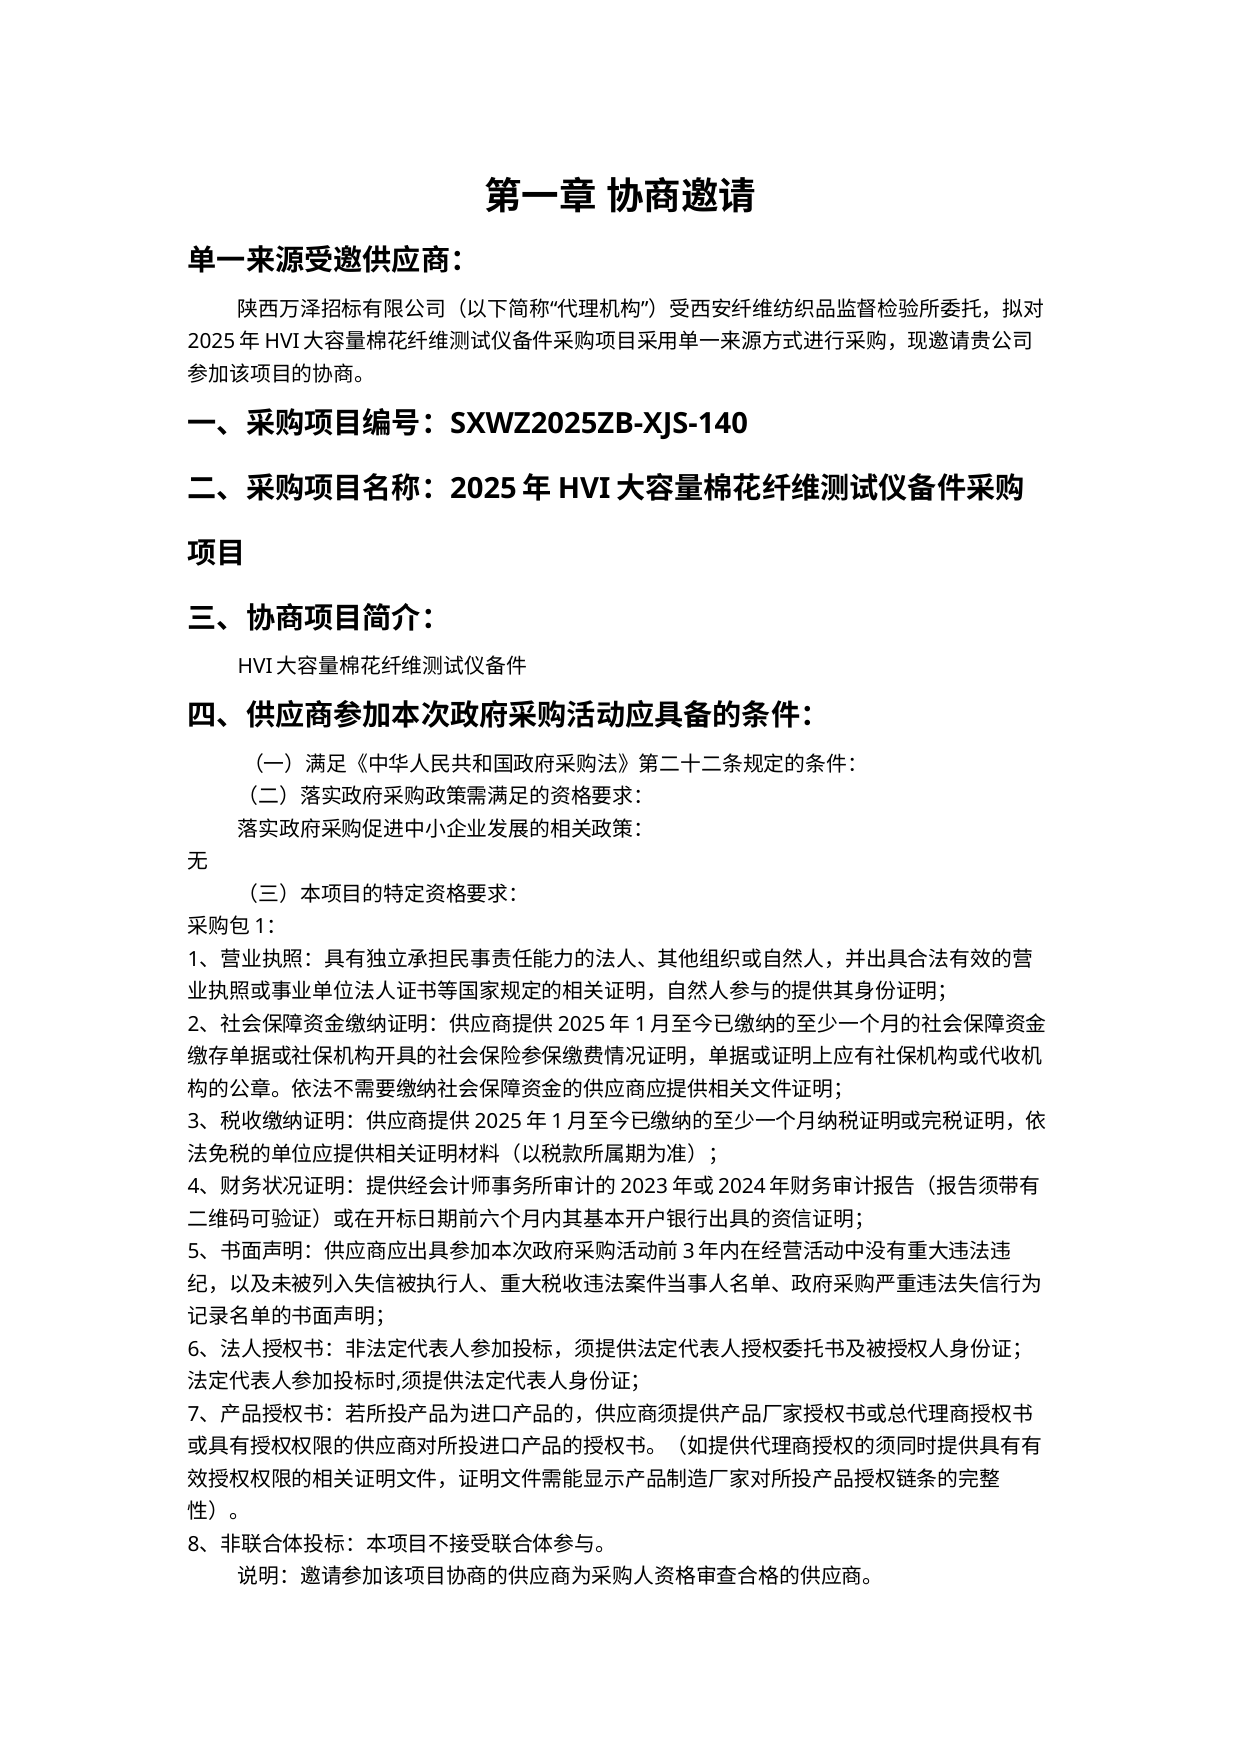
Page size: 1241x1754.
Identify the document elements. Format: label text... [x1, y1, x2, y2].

text 单一来源受邀供应商： [187, 227, 1053, 292]
text 第一章 协商邀请 [187, 162, 1053, 227]
text 三、协商项目简介： [187, 584, 1053, 649]
text 陕西万泽招标有限公司（以下简称“代理机构”）受西安纤维纺织品监督检验所委托，拟对2025年HVI大容量棉花纤维测试仪备件采购项目采用单一来源方式进行采购，现邀请贵公司参加该项目的协商。 [187, 292, 1053, 389]
text 8、非联合体投标：本项目不接受联合体参与。 [187, 1527, 1053, 1559]
text 2、社会保障资金缴纳证明：供应商提供2025年1月至今已缴纳的至少一个月的社会保障资金缴存单据或社保机构开具的社会保险参保缴费情况证明，单据或证明上应有社保机构或代收机构的公章。依法不需要缴纳社会保障资金的供应商应提供相关文件证明； [187, 1007, 1053, 1104]
text （三）本项目的特定资格要求： [187, 877, 1053, 909]
text （一）满足《中华人民共和国政府采购法》第二十二条规定的条件： [187, 747, 1053, 779]
text 采购包1： [187, 909, 1053, 942]
text 1、营业执照：具有独立承担民事责任能力的法人、其他组织或自然人，并出具合法有效的营业执照或事业单位法人证书等国家规定的相关证明，自然人参与的提供其身份证明； [187, 942, 1053, 1007]
text 说明：邀请参加该项目协商的供应商为采购人资格审查合格的供应商。 [187, 1559, 1053, 1592]
text 3、税收缴纳证明：供应商提供2025年1月至今已缴纳的至少一个月纳税证明或完税证明，依法免税的单位应提供相关证明材料（以税款所属期为准）； [187, 1104, 1053, 1169]
text 四、供应商参加本次政府采购活动应具备的条件： [187, 682, 1053, 747]
text HVI大容量棉花纤维测试仪备件 [187, 649, 1053, 682]
text （二）落实政府采购政策需满足的资格要求： [187, 779, 1053, 812]
text 无 [187, 844, 1053, 877]
text 6、法人授权书：非法定代表人参加投标，须提供法定代表人授权委托书及被授权人身份证；法定代表人参加投标时,须提供法定代表人身份证； [187, 1332, 1053, 1397]
text 一、采购项目编号：SXWZ2025ZB-XJS-140 [187, 389, 1053, 454]
text 7、产品授权书：若所投产品为进口产品的，供应商须提供产品厂家授权书或总代理商授权书或具有授权权限的供应商对所投进口产品的授权书。（如提供代理商授权的须同时提供具有有效授权权限的相关证明文件，证明文件需能显示产品制造厂家对所投产品授权链条的完整性）。 [187, 1397, 1053, 1527]
text 落实政府采购促进中小企业发展的相关政策： [187, 812, 1053, 844]
text 4、财务状况证明：提供经会计师事务所审计的2023年或2024年财务审计报告（报告须带有二维码可验证）或在开标日期前六个月内其基本开户银行出具的资信证明； [187, 1169, 1053, 1234]
text 二、采购项目名称：2025年HVI大容量棉花纤维测试仪备件采购项目 [187, 454, 1053, 584]
text 5、书面声明：供应商应出具参加本次政府采购活动前3年内在经营活动中没有重大违法违纪，以及未被列入失信被执行人、重大税收违法案件当事人名单、政府采购严重违法失信行为记录名单的书面声明； [187, 1234, 1053, 1332]
